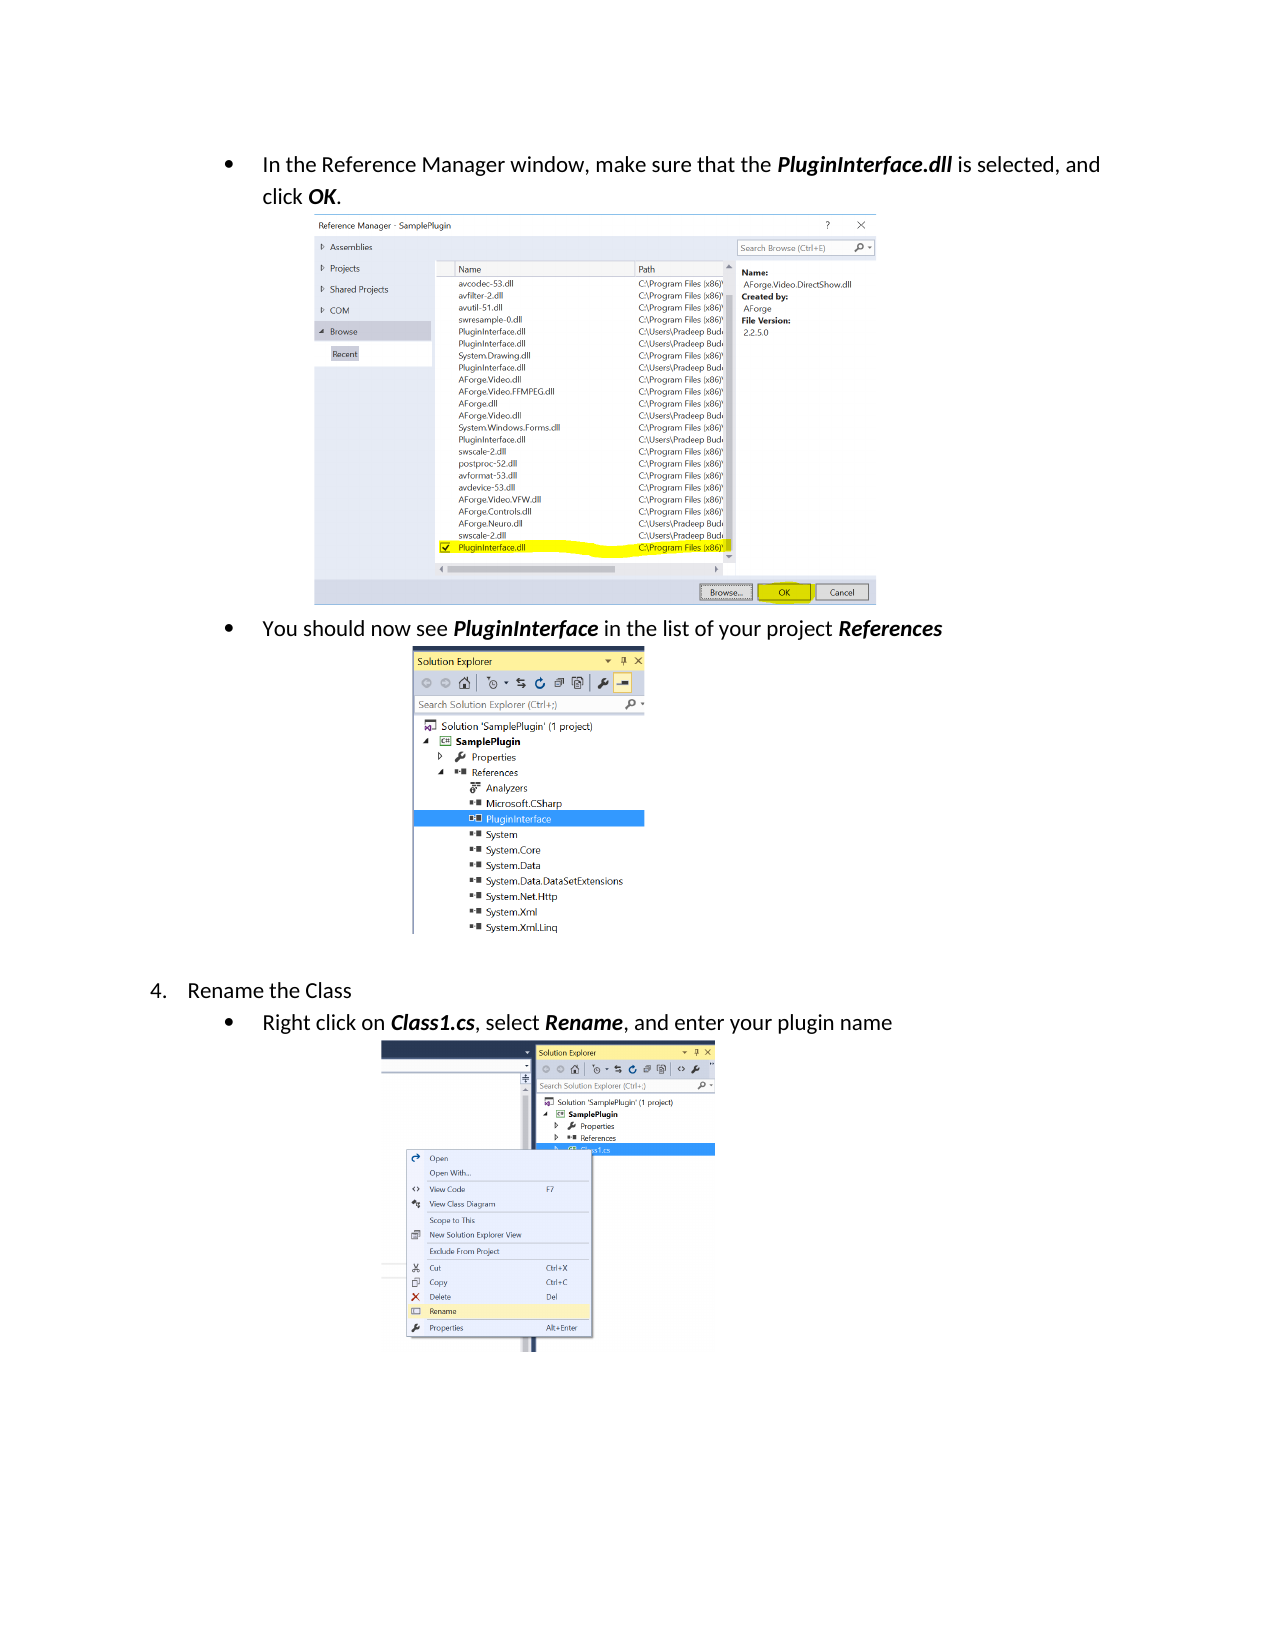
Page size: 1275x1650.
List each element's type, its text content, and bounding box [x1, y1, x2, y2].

picture [314, 214, 877, 605]
picture [381, 1040, 715, 1352]
picture [412, 646, 645, 934]
list You should now see PluginInterface in the list of your project References [225, 614, 1125, 972]
list Rename the Class [150, 976, 1125, 1004]
